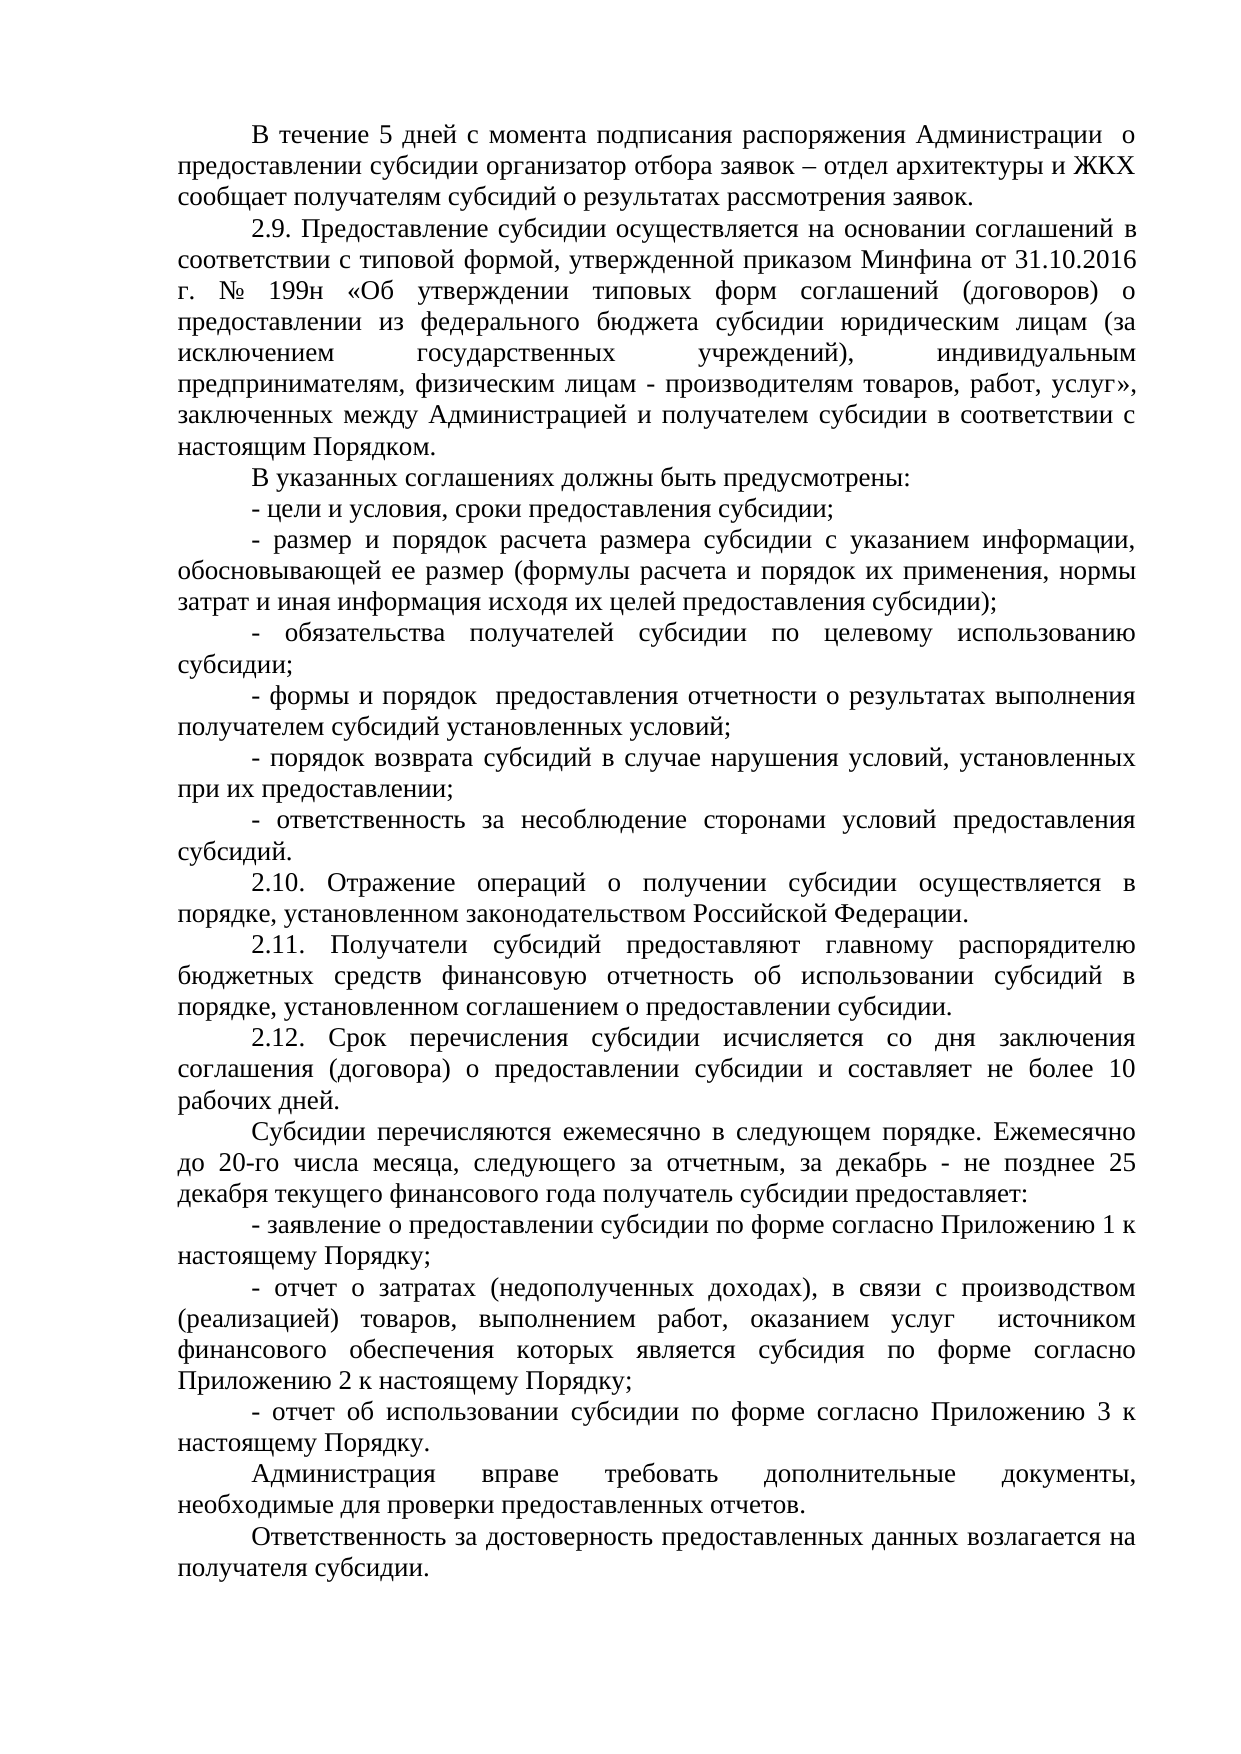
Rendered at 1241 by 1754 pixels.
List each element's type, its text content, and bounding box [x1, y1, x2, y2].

text Ответственность за достоверность предоставленных данных возлагается на получателя субсидии. [177, 1520, 1137, 1582]
text В течение 5 дней с момента подписания распоряжения Администрации о предоставлении субсидии организатор отбора заявок – отдел архитектуры и ЖКХ сообщает получателям субсидий о результатах рассмотрения заявок. [177, 118, 1137, 212]
text Субсидии перечисляются ежемесячно в следующем порядке. Ежемесячно до 20-го числа месяца, следующего за отчетным, за декабрь - не позднее 25 декабря текущего финансового года получатель субсидии предоставляет: [177, 1115, 1137, 1208]
text - обязательства получателей субсидии по целевому использованию субсидии; [177, 617, 1137, 679]
text - отчет о затратах (недополученных доходах), в связи с производством (реализацией) товаров, выполнением работ, оказанием услуг источником финансового обеспечения которых является субсидия по форме согласно Приложению 2 к настоящему Порядку; [177, 1271, 1137, 1395]
text 2.9. Предоставление субсидии осуществляется на основании соглашений в соответствии с типовой формой, утвержденной приказом Минфина от 31.10.2016 г. № 199н «Об утверждении типовых форм соглашений (договоров) о предоставлении из федерального бюджета субсидии юридическим лицам (за исключением государственных учреждений), индивидуальным предпринимателям, физическим лицам - производителям товаров, работ, услуг», заключенных между Администрацией и получателем субсидии в соответствии с настоящим Порядком. [177, 212, 1137, 461]
text - размер и порядок расчета размера субсидии с указанием информации, обосновывающей ее размер (формулы расчета и порядок их применения, нормы затрат и иная информация исходя их целей предоставления субсидии); [177, 523, 1137, 617]
text - заявление о предоставлении субсидии по форме согласно Приложению 1 к настоящему Порядку; [177, 1208, 1137, 1271]
text - цели и условия, сроки предоставления субсидии; [177, 492, 1137, 523]
text - отчет об использовании субсидии по форме согласно Приложению 3 к настоящему Порядку. [177, 1395, 1137, 1457]
text 2.10. Отражение операций о получении субсидии осуществляется в порядке, установленном законодательством Российской Федерации. [177, 866, 1137, 928]
text 2.12. Срок перечисления субсидии исчисляется со дня заключения соглашения (договора) о предоставлении субсидии и составляет не более 10 рабочих дней. [177, 1021, 1137, 1115]
text - ответственность за несоблюдение сторонами условий предоставления субсидий. [177, 803, 1137, 866]
text - порядок возврата субсидий в случае нарушения условий, установленных при их предоставлении; [177, 741, 1137, 803]
text Администрация вправе требовать дополнительные документы, необходимые для проверки предоставленных отчетов. [177, 1457, 1137, 1520]
text В указанных соглашениях должны быть предусмотрены: [177, 461, 1137, 492]
text - формы и порядок предоставления отчетности о результатах выполнения получателем субсидий установленных условий; [177, 679, 1137, 741]
text 2.11. Получатели субсидий предоставляют главному распорядителю бюджетных средств финансовую отчетность об использовании субсидий в порядке, установленном соглашением о предоставлении субсидии. [177, 928, 1137, 1021]
